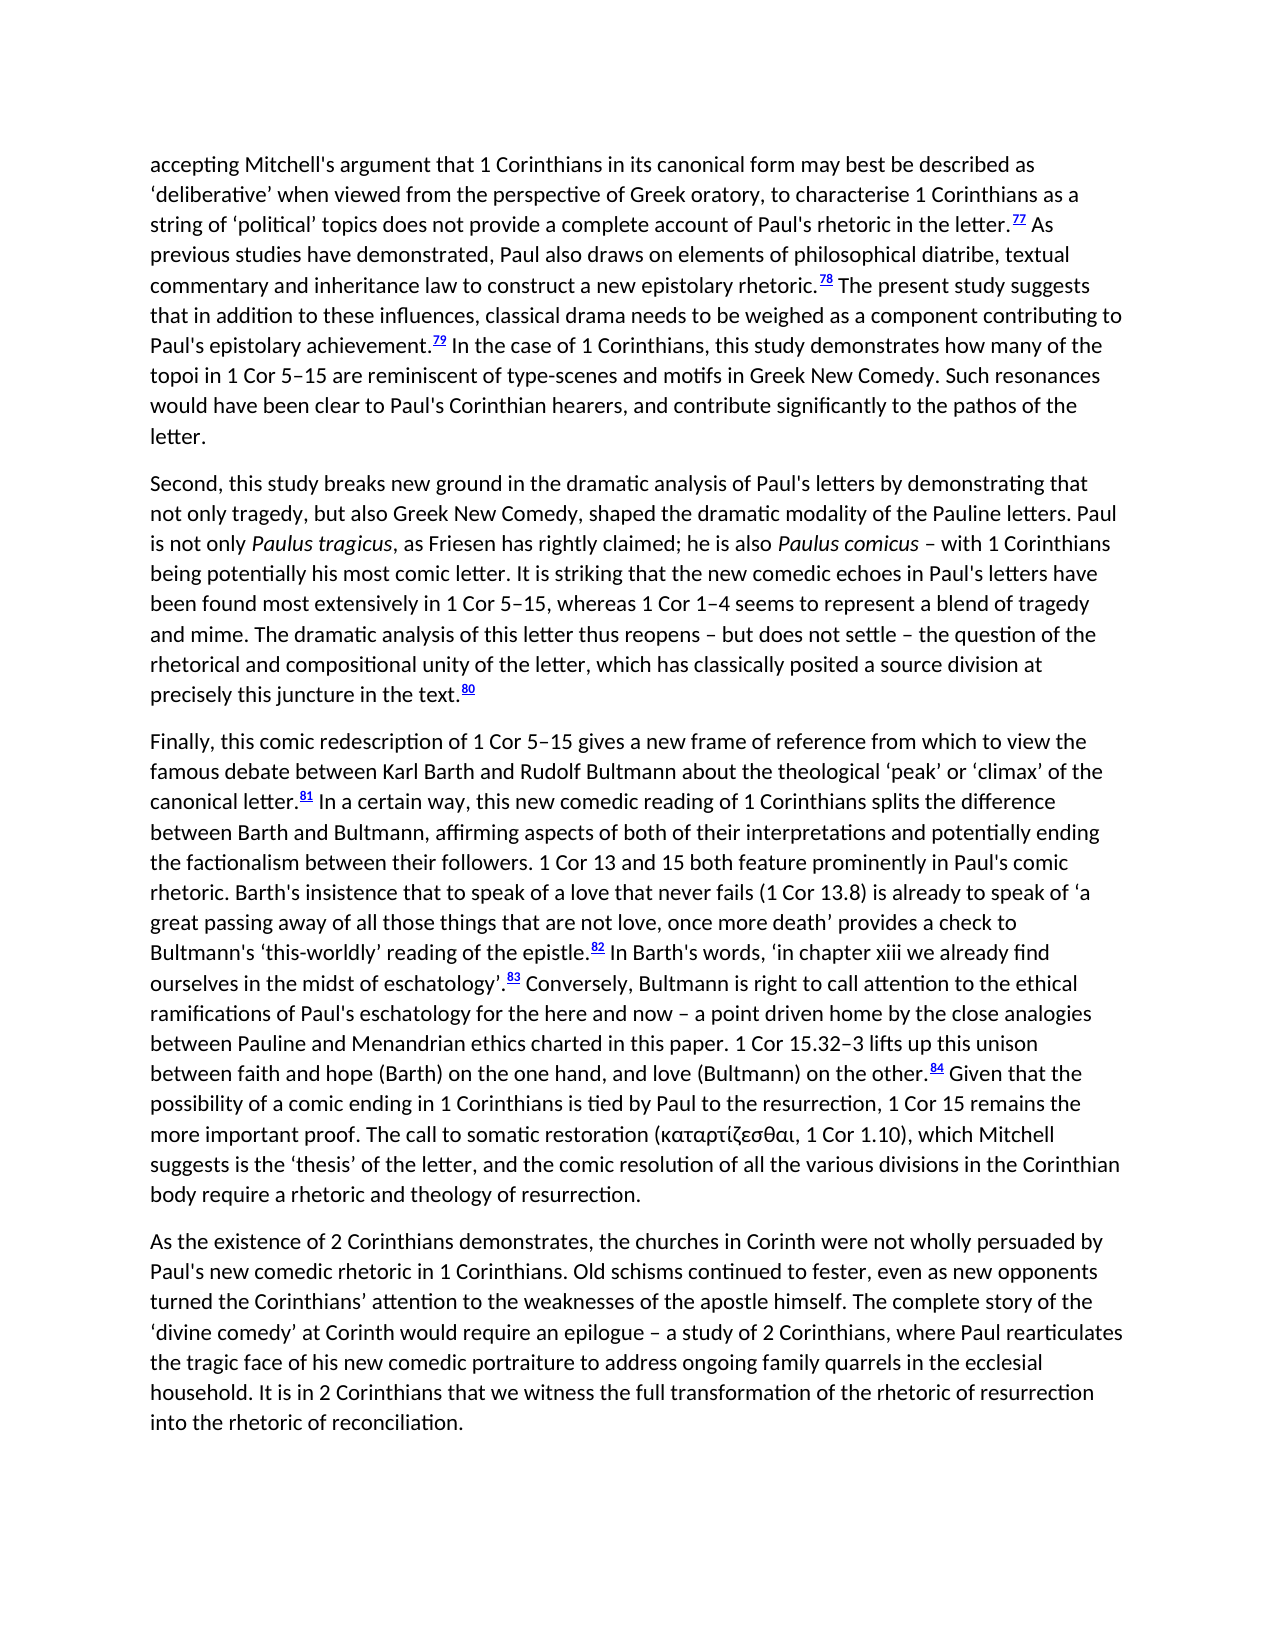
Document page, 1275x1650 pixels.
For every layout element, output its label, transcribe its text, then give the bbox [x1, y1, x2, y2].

text As the existence of 2 Corinthians demonstrates, the churches in Corinth were not wholly persuaded by Paul's new comedic rhetoric in 1 Corinthians. Old schisms continued to fester, even as new opponents turned the Corinthians’ attention to the weaknesses of the apostle himself. The complete story of the ‘divine comedy’ at Corinth would require an epilogue – a study of 2 Corinthians, where Paul rearticulates the tragic face of his new comedic portraiture to address ongoing family quarrels in the ecclesial household. It is in 2 Corinthians that we witness the full transformation of the rhetoric of resurrection into the rhetoric of reconciliation. [150, 1227, 1125, 1436]
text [150, 150, 1125, 450]
text Second, this study breaks new ground in the dramatic analysis of Paul's letters by demonstrating that not only tragedy, but also Greek New Comedy, shaped the dramatic modality of the Pauline letters. Paul is not only Paulus tragicus, as Friesen has rightly claimed; he is also Paulus comicus – with 1 Corinthians being potentially his most comic letter. It is striking that the new comedic echoes in Paul's letters have been found most extensively in 1 Cor 5–15, whereas 1 Cor 1–4 seems to represent a blend of tragedy and mime. The dramatic analysis of this letter thus reopens – but does not settle – the question of the rhetorical and compositional unity of the letter, which has classically posited a source division at precisely this juncture in the text.80 [150, 469, 1125, 708]
text Finally, this comic redescription of 1 Cor 5–15 gives a new frame of reference from which to view the famous debate between Karl Barth and Rudolf Bultmann about the theological ‘peak’ or ‘climax’ of the canonical letter.81 In a certain way, this new comedic reading of 1 Corinthians splits the difference between Barth and Bultmann, affirming aspects of both of their interpretations and potentially ending the factionalism between their followers. 1 Cor 13 and 15 both feature prominently in Paul's comic rhetoric. Barth's insistence that to speak of a love that never fails (1 Cor 13.8) is already to speak of ‘a great passing away of all those things that are not love, once more death’ provides a check to Bultmann's ‘this-worldly’ reading of the epistle.82 In Barth's words, ‘in chapter xiii we already find ourselves in the midst of eschatology’.83 Conversely, Bultmann is right to call attention to the ethical ramifications of Paul's eschatology for the here and now – a point driven home by the close analogies between Pauline and Menandrian ethics charted in this paper. 1 Cor 15.32–3 lifts up this unison between faith and hope (Barth) on the one hand, and love (Bultmann) on the other.84 Given that the possibility of a comic ending in 1 Corinthians is tied by Paul to the resurrection, 1 Cor 15 remains the more important proof. The call to somatic restoration (καταρτίζεσθαι, 1 Cor 1.10), which Mitchell suggests is the ‘thesis’ of the letter, and the comic resolution of all the various divisions in the Corinthian body require a rhetoric and theology of resurrection. [150, 727, 1125, 1208]
